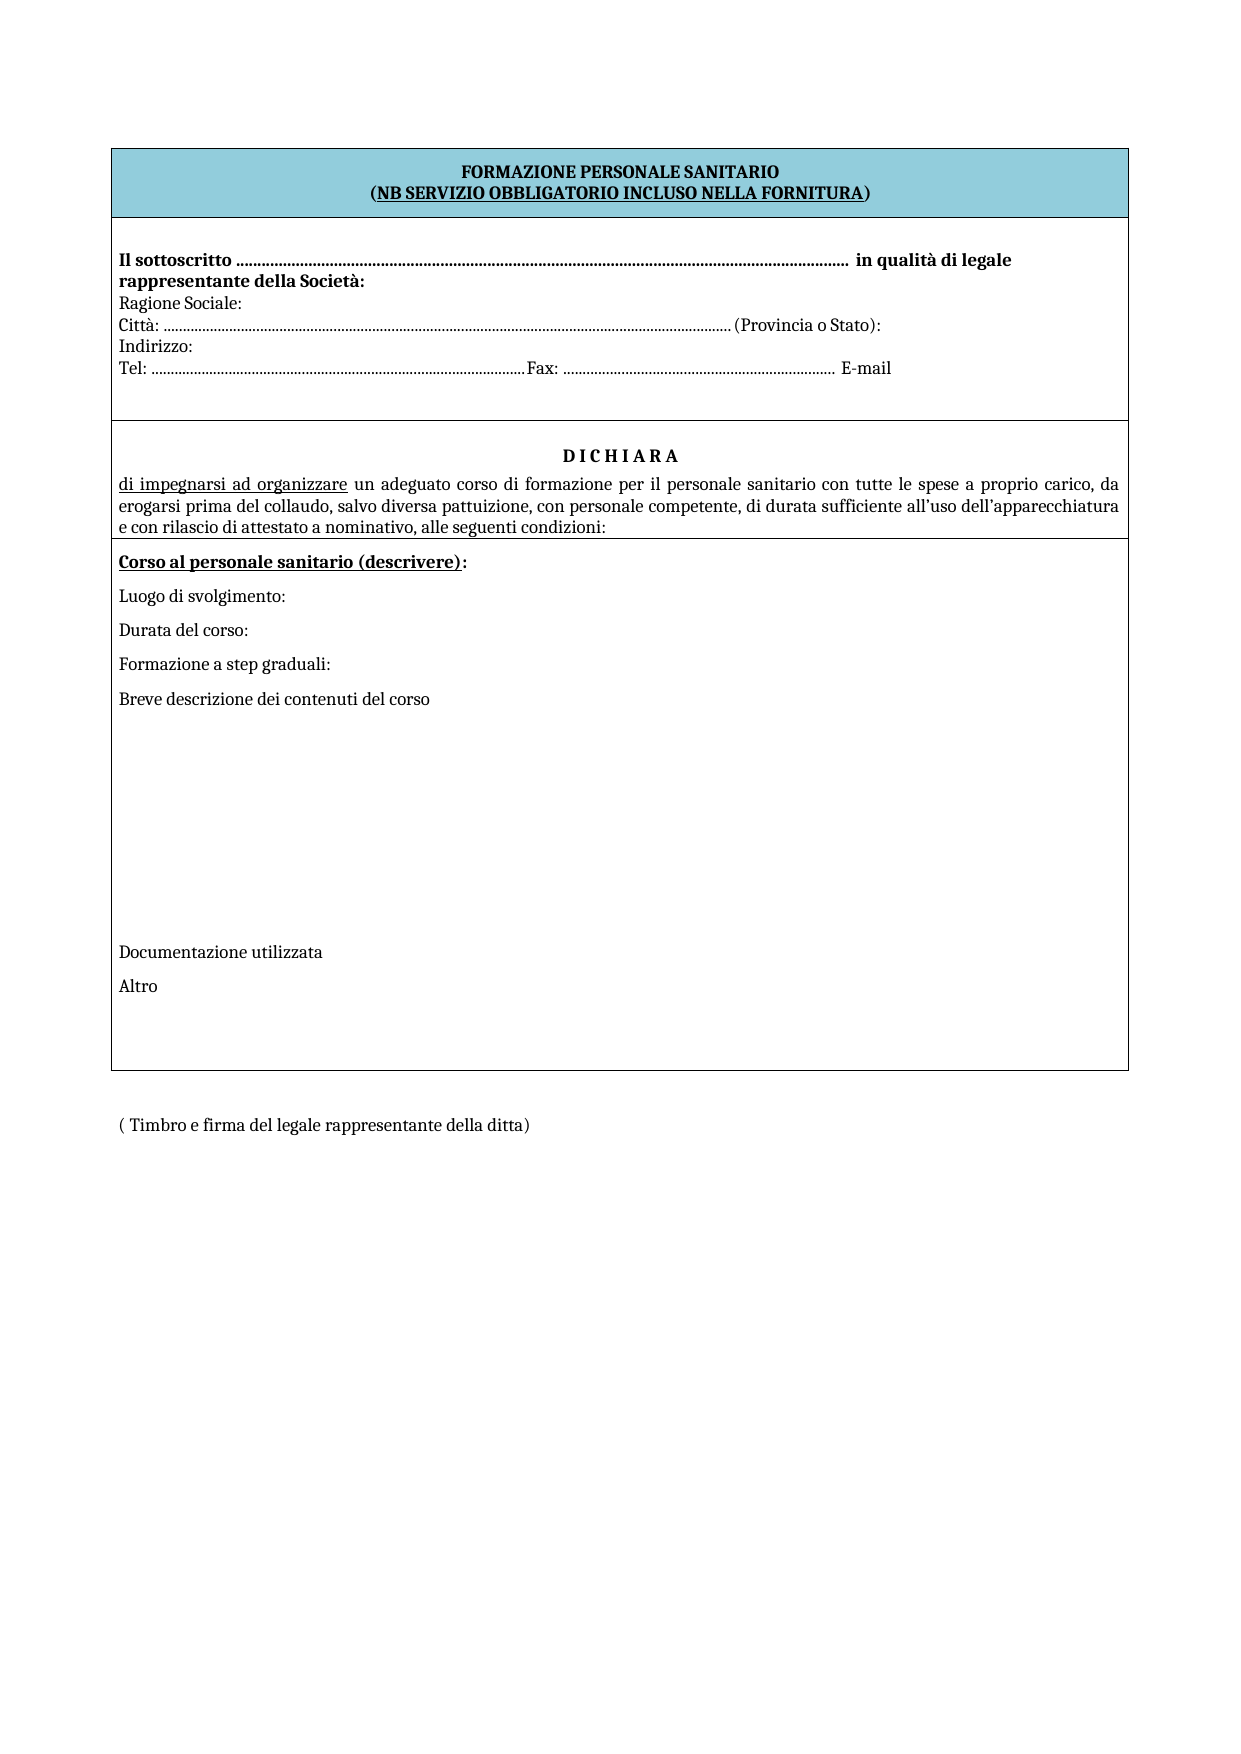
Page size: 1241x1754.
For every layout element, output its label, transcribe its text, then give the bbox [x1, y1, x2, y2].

table_cell Corso al personale sanitario (descrivere): Luogo di svolgimento: Durata del corso: Formazione a step graduali: Breve descrizione dei contenuti del corso Documentazione utilizzata Altro [112, 539, 1128, 1070]
table_cell D I C H I A R A di impegnarsi ad organizzare un adeguato corso di formazione per il personale sanitario con tutte le spese a proprio carico, da erogarsi prima del collaudo, salvo diversa pattuizione, con personale competente, di durata sufficiente all’uso dell’apparecchiatura e con rilascio di attestato a nominativo, alle seguenti condizioni: [112, 421, 1128, 538]
text ( Timbro e firma del legale rappresentante della ditta) [118, 1114, 1122, 1136]
table_header FORMAZIONE PERSONALE SANITARIO (NB SERVIZIO OBBLIGATORIO INCLUSO NELLA FORNITURA) [112, 149, 1128, 217]
table_cell Il sottoscritto in qualità di legale rappresentante della Società: Ragione Sociale: Città: (Provincia o Stato): Indirizzo: Tel: Fax: E-mail [112, 218, 1128, 420]
